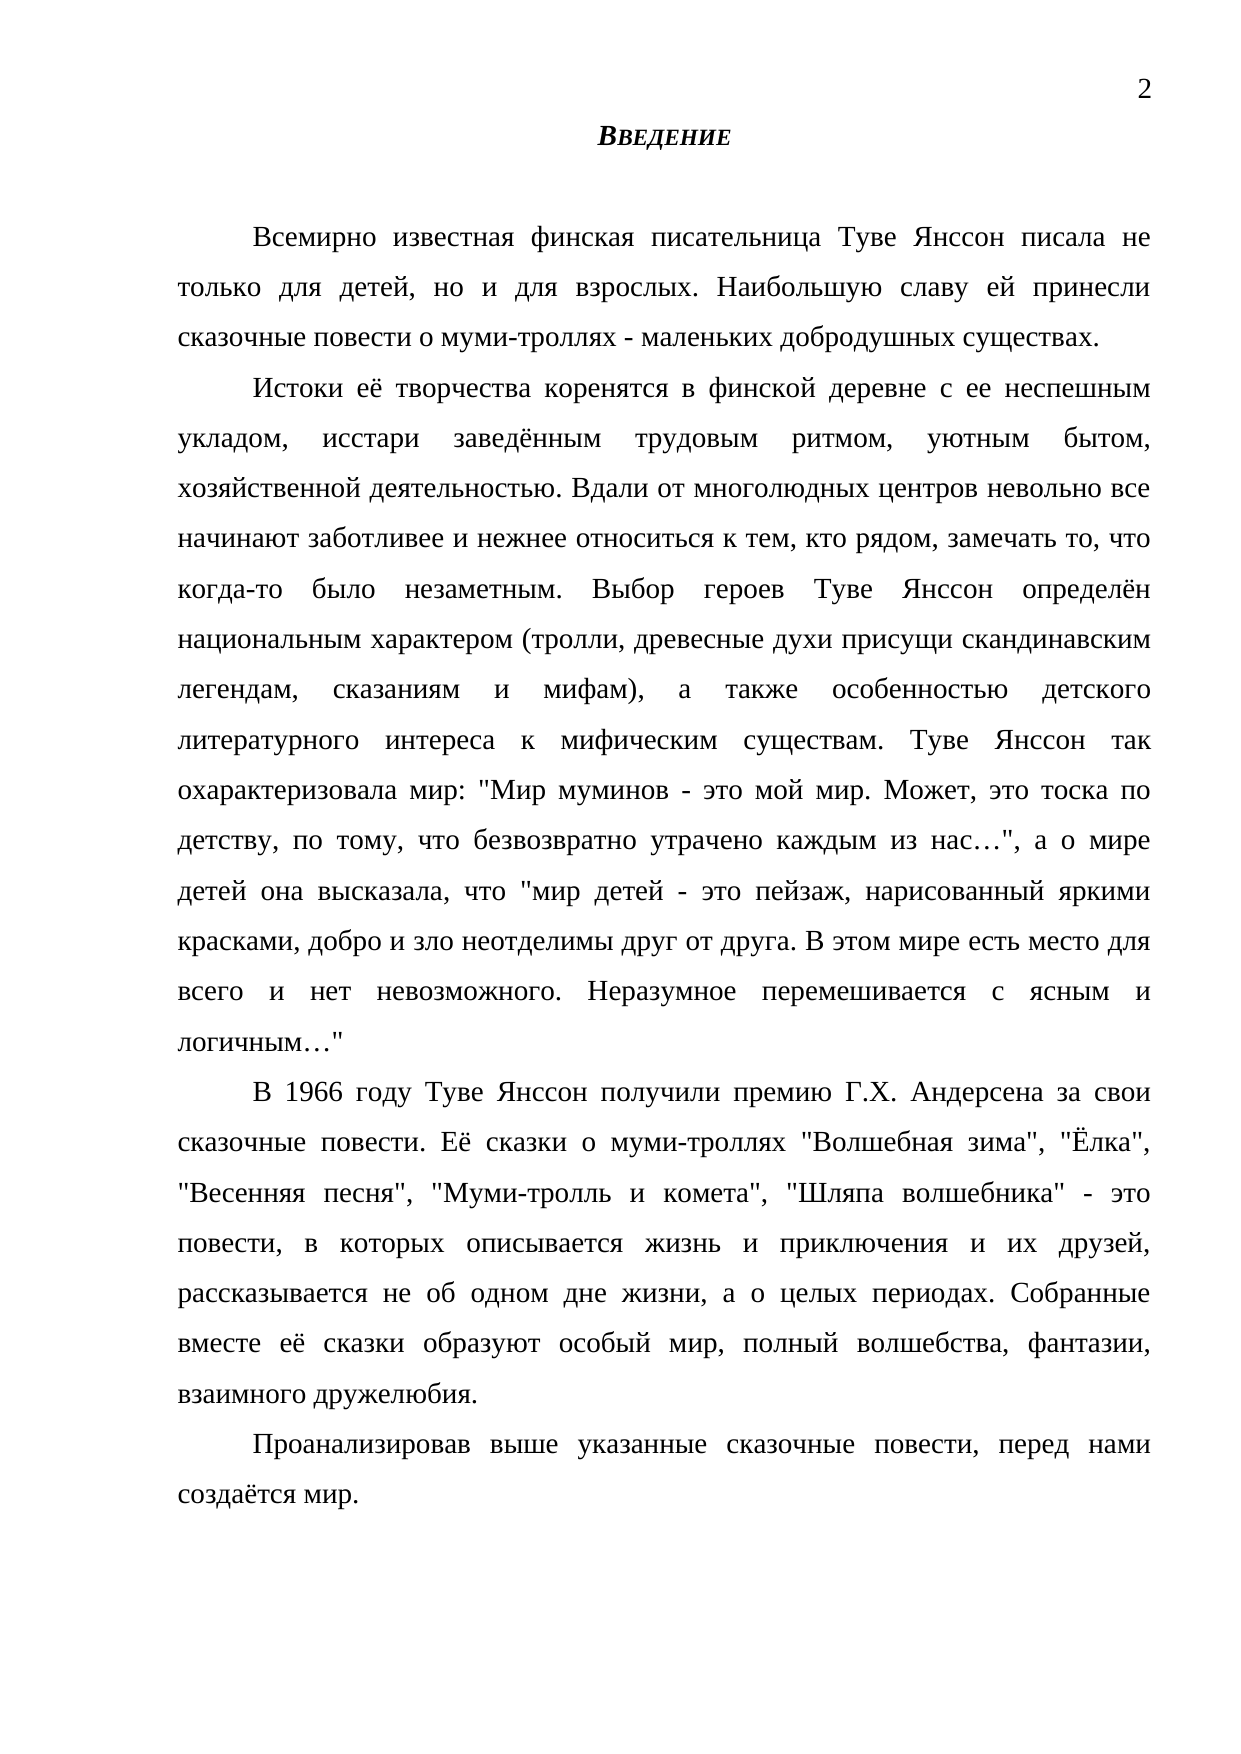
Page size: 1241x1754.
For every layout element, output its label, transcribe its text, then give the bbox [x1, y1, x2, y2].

text Всемирно известная финская писательница Туве Янссон писала не только для детей, но и для взрослых. Наибольшую славу ей принесли сказочные повести о муми-троллях - маленьких добродушных существах. [177, 219, 1152, 353]
text В 1966 году Туве Янссон получили премию Г.Х. Андерсена за свои сказочные повести. Её сказки о муми-троллях "Волшебная зима", "Ёлка", "Весенняя песня", "Муми-тролль и комета", "Шляпа волшебника" - это повести, в которых описывается жизнь и приключения и их друзей, рассказывается не об одном дне жизни, а о целых периодах. Собранные вместе её сказки образуют особый мир, полный волшебства, фантазии, взаимного дружелюбия. [177, 1074, 1152, 1409]
text Проанализировав выше указанные сказочные повести, перед нами создаётся мир. [177, 1426, 1152, 1510]
text Истоки её творчества коренятся в финской деревне с ее неспешным укладом, исстари заведённым трудовым ритмом, уютным бытом, хозяйственной деятельностью. Вдали от многолюдных центров невольно все начинают заботливее и нежнее относиться к тем, кто рядом, замечать то, что когда-то было незаметным. Выбор героев Туве Янссон определён национальным характером (тролли, древесные духи присущи скандинавским легендам, сказаниям и мифам), а также особенностью детского литературного интереса к мифическим существам. Туве Янссон так охарактеризовала мир: "Мир муминов - это мой мир. Может, это тоска по детству, по тому, что безвозвратно утрачено каждым из нас…", а о мире детей она высказала, что "мир детей - это пейзаж, нарисованный яркими красками, добро и зло неотделимы друг от друга. В этом мире есть место для всего и нет невозможного. Неразумное перемешивается с ясным и логичным…" [177, 370, 1152, 1057]
subtitle Введение [177, 118, 1152, 152]
